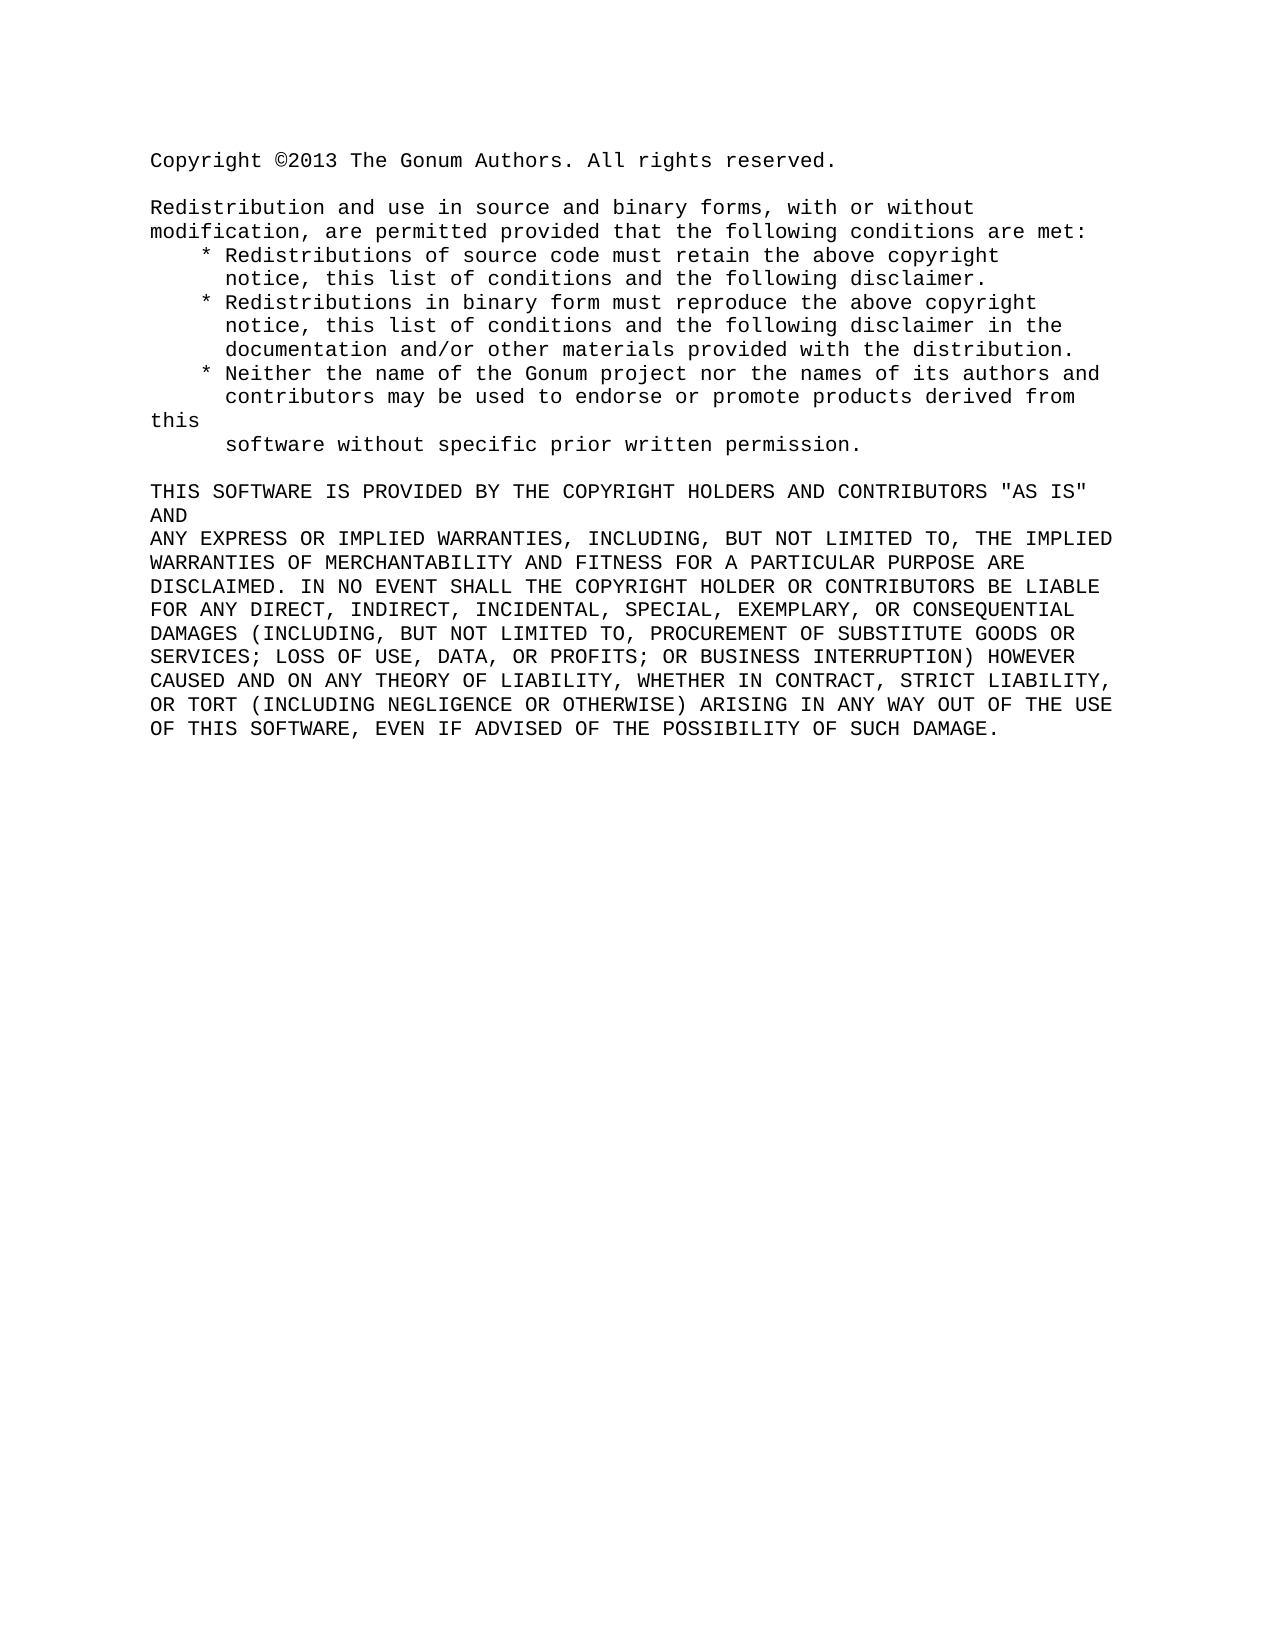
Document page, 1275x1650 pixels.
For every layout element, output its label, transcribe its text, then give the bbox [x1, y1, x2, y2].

text WARRANTIES OF MERCHANTABILITY AND FITNESS FOR A PARTICULAR PURPOSE ARE [150, 552, 1125, 576]
text Copyright ©2013 The Gonum Authors. All rights reserved. [150, 150, 1125, 174]
text OF THIS SOFTWARE, EVEN IF ADVISED OF THE POSSIBILITY OF SUCH DAMAGE. [150, 717, 1125, 741]
text contributors may be used to endorse or promote products derived from this [150, 386, 1125, 434]
text * Redistributions of source code must retain the above copyright [150, 244, 1125, 268]
text SERVICES; LOSS OF USE, DATA, OR PROFITS; OR BUSINESS INTERRUPTION) HOWEVER [150, 647, 1125, 670]
text notice, this list of conditions and the following disclaimer in the [150, 316, 1125, 339]
text DISCLAIMED. IN NO EVENT SHALL THE COPYRIGHT HOLDER OR CONTRIBUTORS BE LIABLE [150, 576, 1125, 599]
text documentation and/or other materials provided with the distribution. [150, 339, 1125, 363]
text software without specific prior written permission. [150, 434, 1125, 457]
text notice, this list of conditions and the following disclaimer. [150, 268, 1125, 292]
text * Redistributions in binary form must reproduce the above copyright [150, 292, 1125, 316]
text THIS SOFTWARE IS PROVIDED BY THE COPYRIGHT HOLDERS AND CONTRIBUTORS "AS IS" AND [150, 481, 1125, 528]
text ANY EXPRESS OR IMPLIED WARRANTIES, INCLUDING, BUT NOT LIMITED TO, THE IMPLIED [150, 528, 1125, 552]
text FOR ANY DIRECT, INDIRECT, INCIDENTAL, SPECIAL, EXEMPLARY, OR CONSEQUENTIAL [150, 599, 1125, 623]
text DAMAGES (INCLUDING, BUT NOT LIMITED TO, PROCUREMENT OF SUBSTITUTE GOODS OR [150, 623, 1125, 647]
text OR TORT (INCLUDING NEGLIGENCE OR OTHERWISE) ARISING IN ANY WAY OUT OF THE USE [150, 694, 1125, 717]
text modification, are permitted provided that the following conditions are met: [150, 221, 1125, 244]
text CAUSED AND ON ANY THEORY OF LIABILITY, WHETHER IN CONTRACT, STRICT LIABILITY, [150, 670, 1125, 694]
text Redistribution and use in source and binary forms, with or without [150, 197, 1125, 221]
text * Neither the name of the Gonum project nor the names of its authors and [150, 363, 1125, 386]
